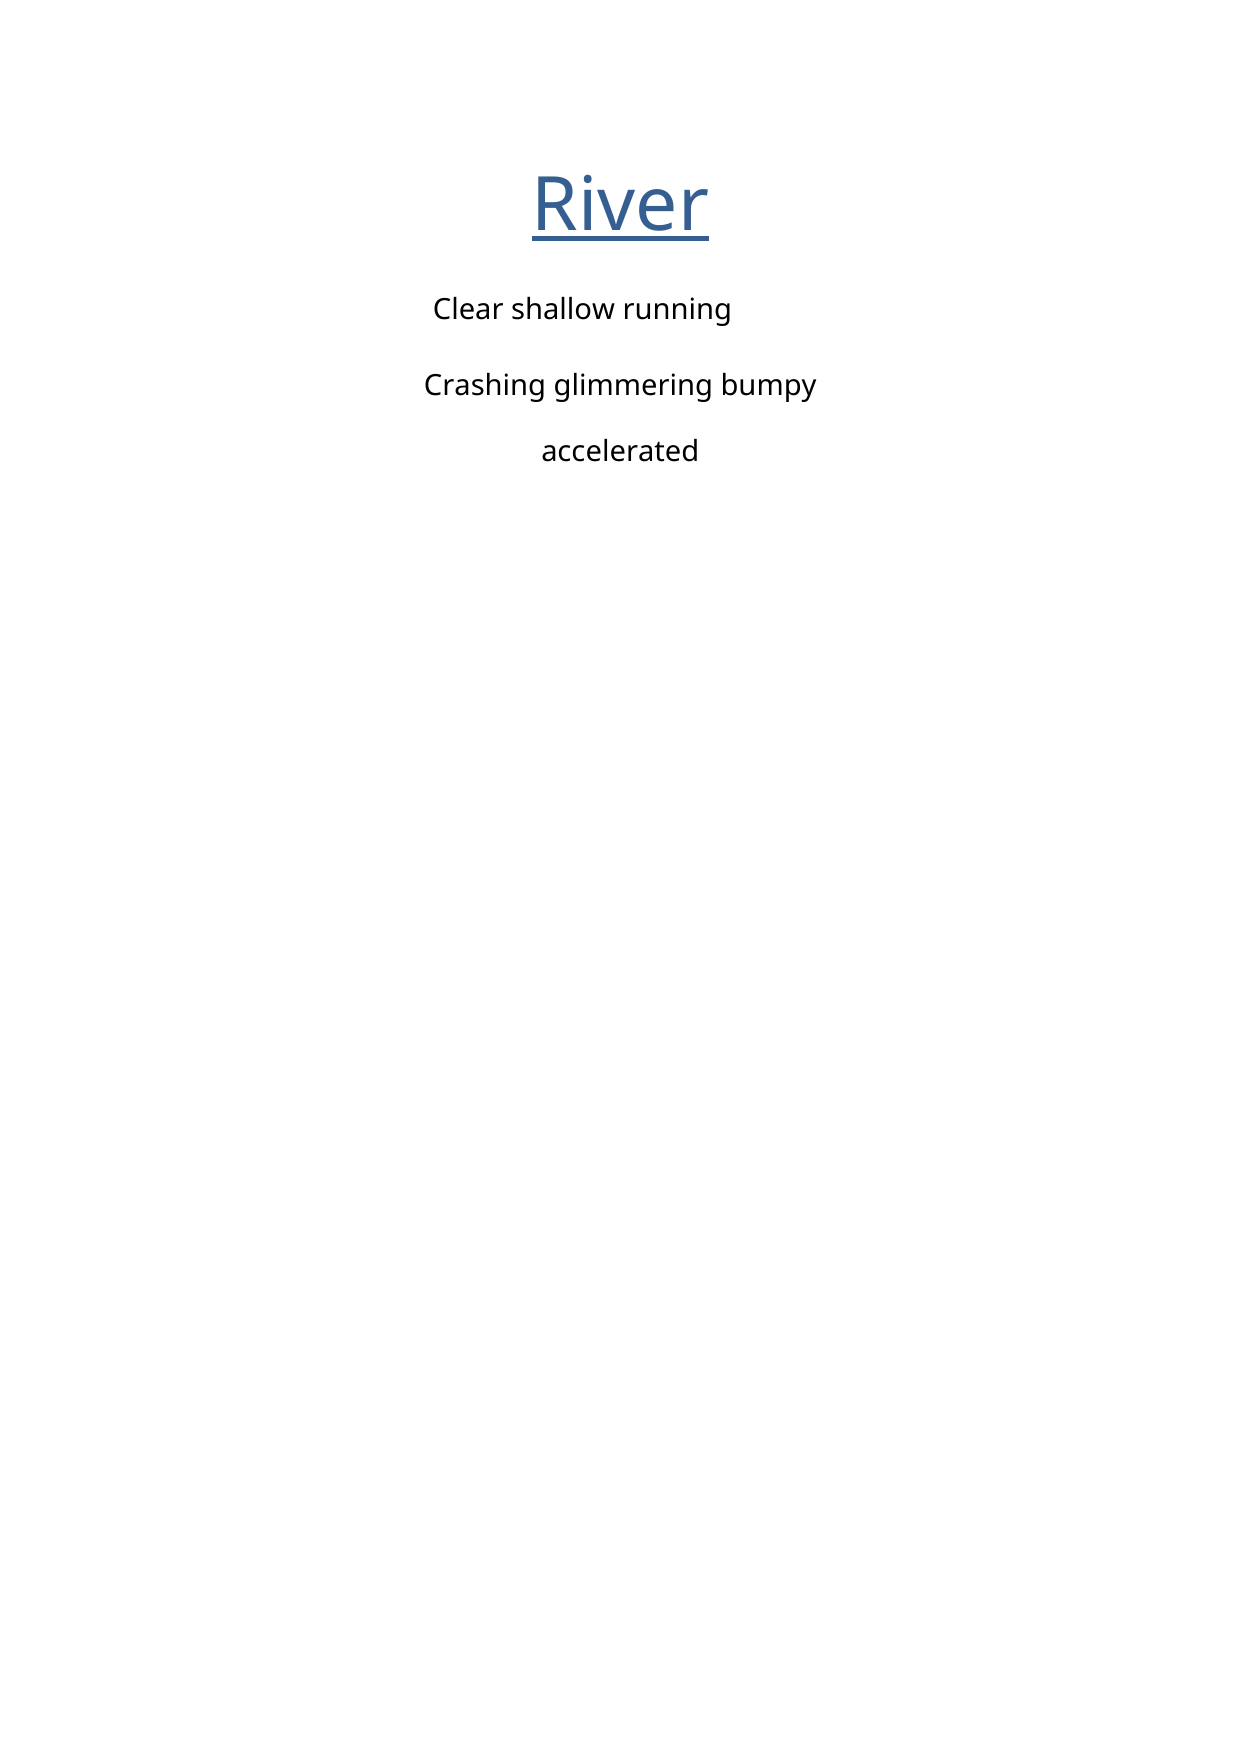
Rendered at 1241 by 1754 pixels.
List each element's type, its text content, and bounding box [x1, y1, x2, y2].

text accelerated [150, 431, 1090, 470]
text River [150, 150, 1090, 252]
text Crashing glimmering bumpy [150, 364, 1090, 404]
text Clear shallow running [150, 288, 1090, 328]
